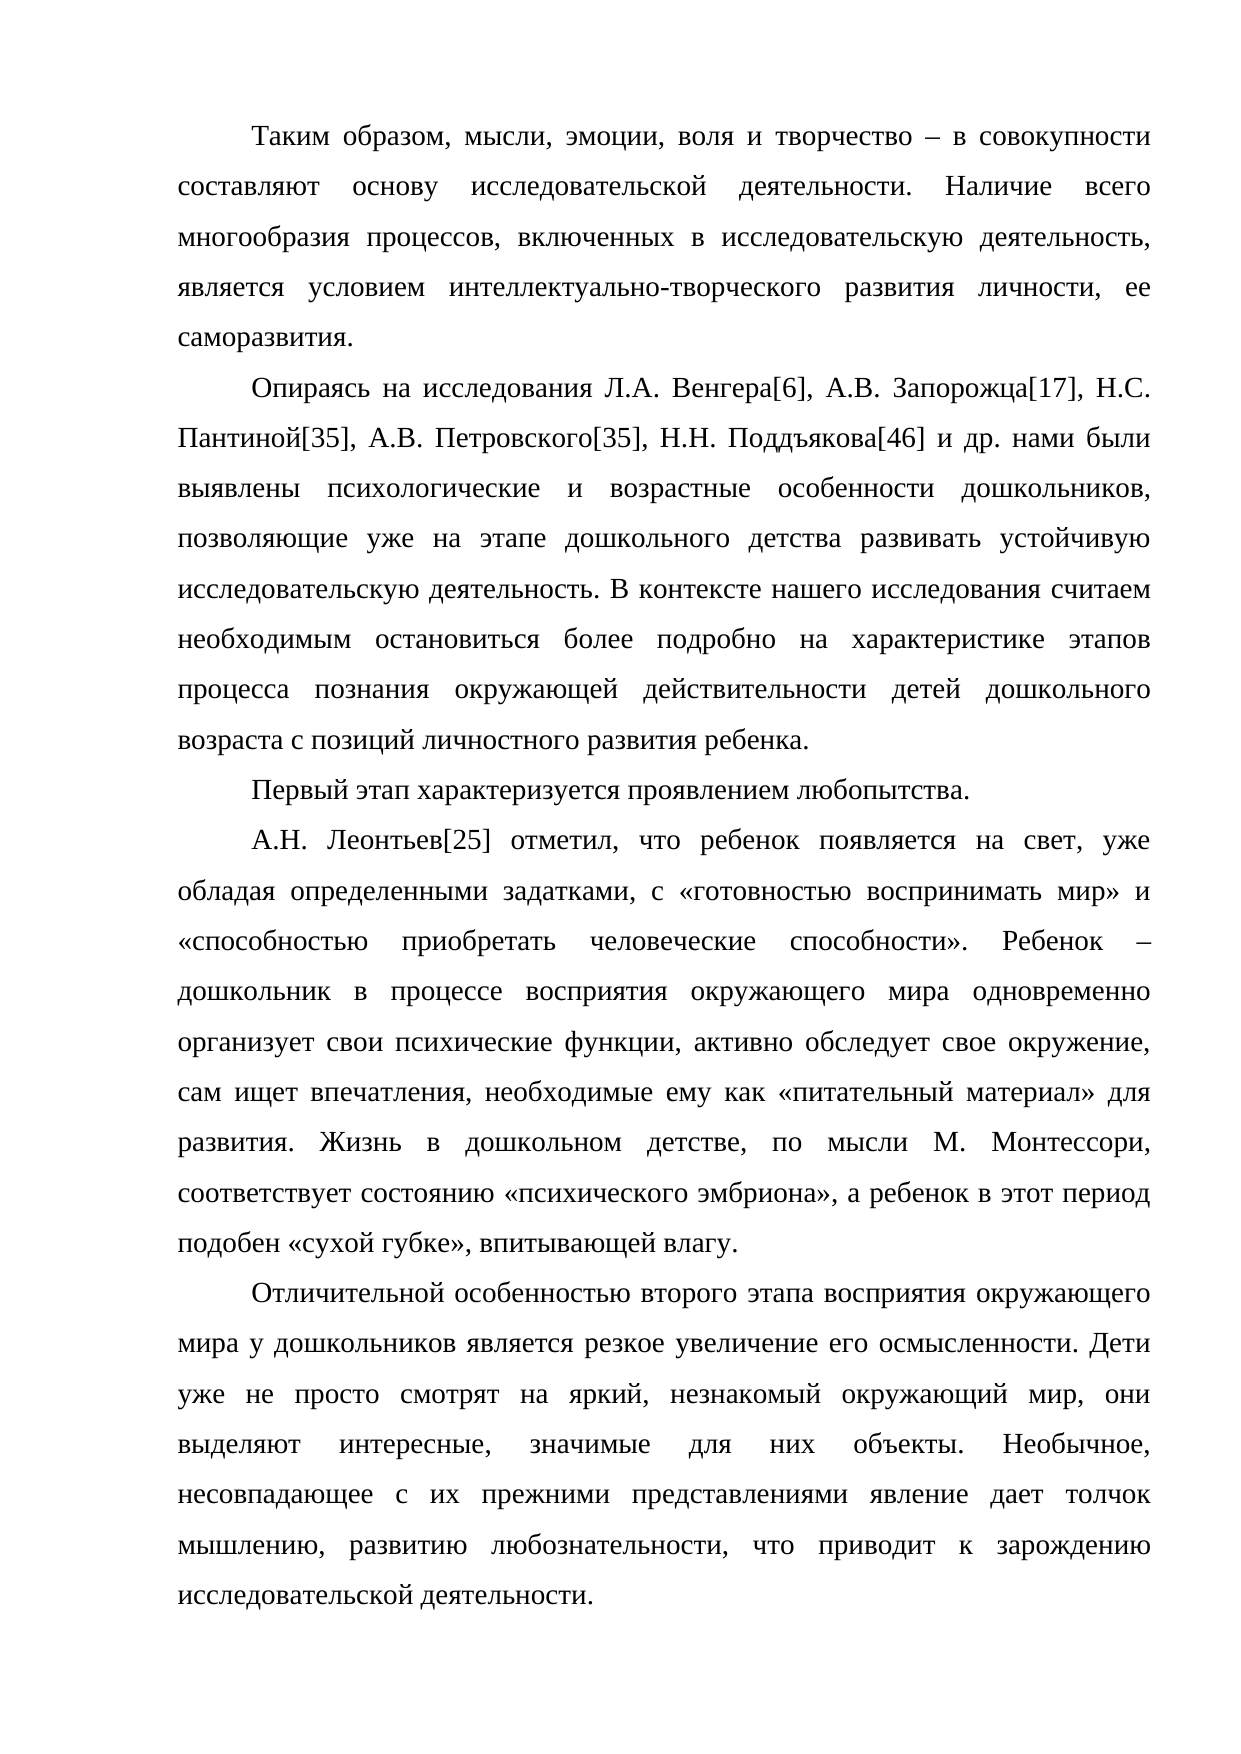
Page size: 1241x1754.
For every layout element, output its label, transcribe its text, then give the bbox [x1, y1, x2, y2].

text Опираясь на исследования Л.А. Венгера[6], А.В. Запорожца[17], Н.С. Пантиной[35], А.В. Петровского[35], Н.Н. Поддъякова[46] и др. нами были выявлены психологические и возрастные особенности дошкольников, позволяющие уже на этапе дошкольного детства развивать устойчивую исследовательскую деятельность. В контексте нашего исследования считаем необходимым остановиться более подробно на характеристике этапов процесса познания окружающей действительности детей дошкольного возраста с позиций личностного развития ребенка. [177, 370, 1152, 755]
text А.Н. Леонтьев[25] отметил, что ребенок появляется на свет, уже обладая определенными задатками, с «готовностью воспринимать мир» и «способностью приобретать человеческие способности». Ребенок – дошкольник в процессе восприятия окружающего мира одновременно организует свои психические функции, активно обследует свое окружение, сам ищет впечатления, необходимые ему как «питательный материал» для развития. Жизнь в дошкольном детстве, по мысли М. Монтессори, соответствует состоянию «психического эмбриона», а ребенок в этот период подобен «сухой губке», впитывающей влагу. [177, 822, 1152, 1258]
text Первый этап характеризуется проявлением любопытства. [177, 772, 1152, 806]
text Таким образом, мысли, эмоции, воля и творчество – в совокупности составляют основу исследовательской деятельности. Наличие всего многообразия процессов, включенных в исследовательскую деятельность, является условием интеллектуально-творческого развития личности, ее саморазвития. [177, 118, 1152, 353]
text Отличительной особенностью второго этапа восприятия окружающего мира у дошкольников является резкое увеличение его осмысленности. Дети уже не просто смотрят на яркий, незнакомый окружающий мир, они выделяют интересные, значимые для них объекты. Необычное, несовпадающее с их прежними представлениями явление дает толчок мышлению, развитию любознательности, что приводит к зарождению исследовательской деятельности. [177, 1275, 1152, 1611]
